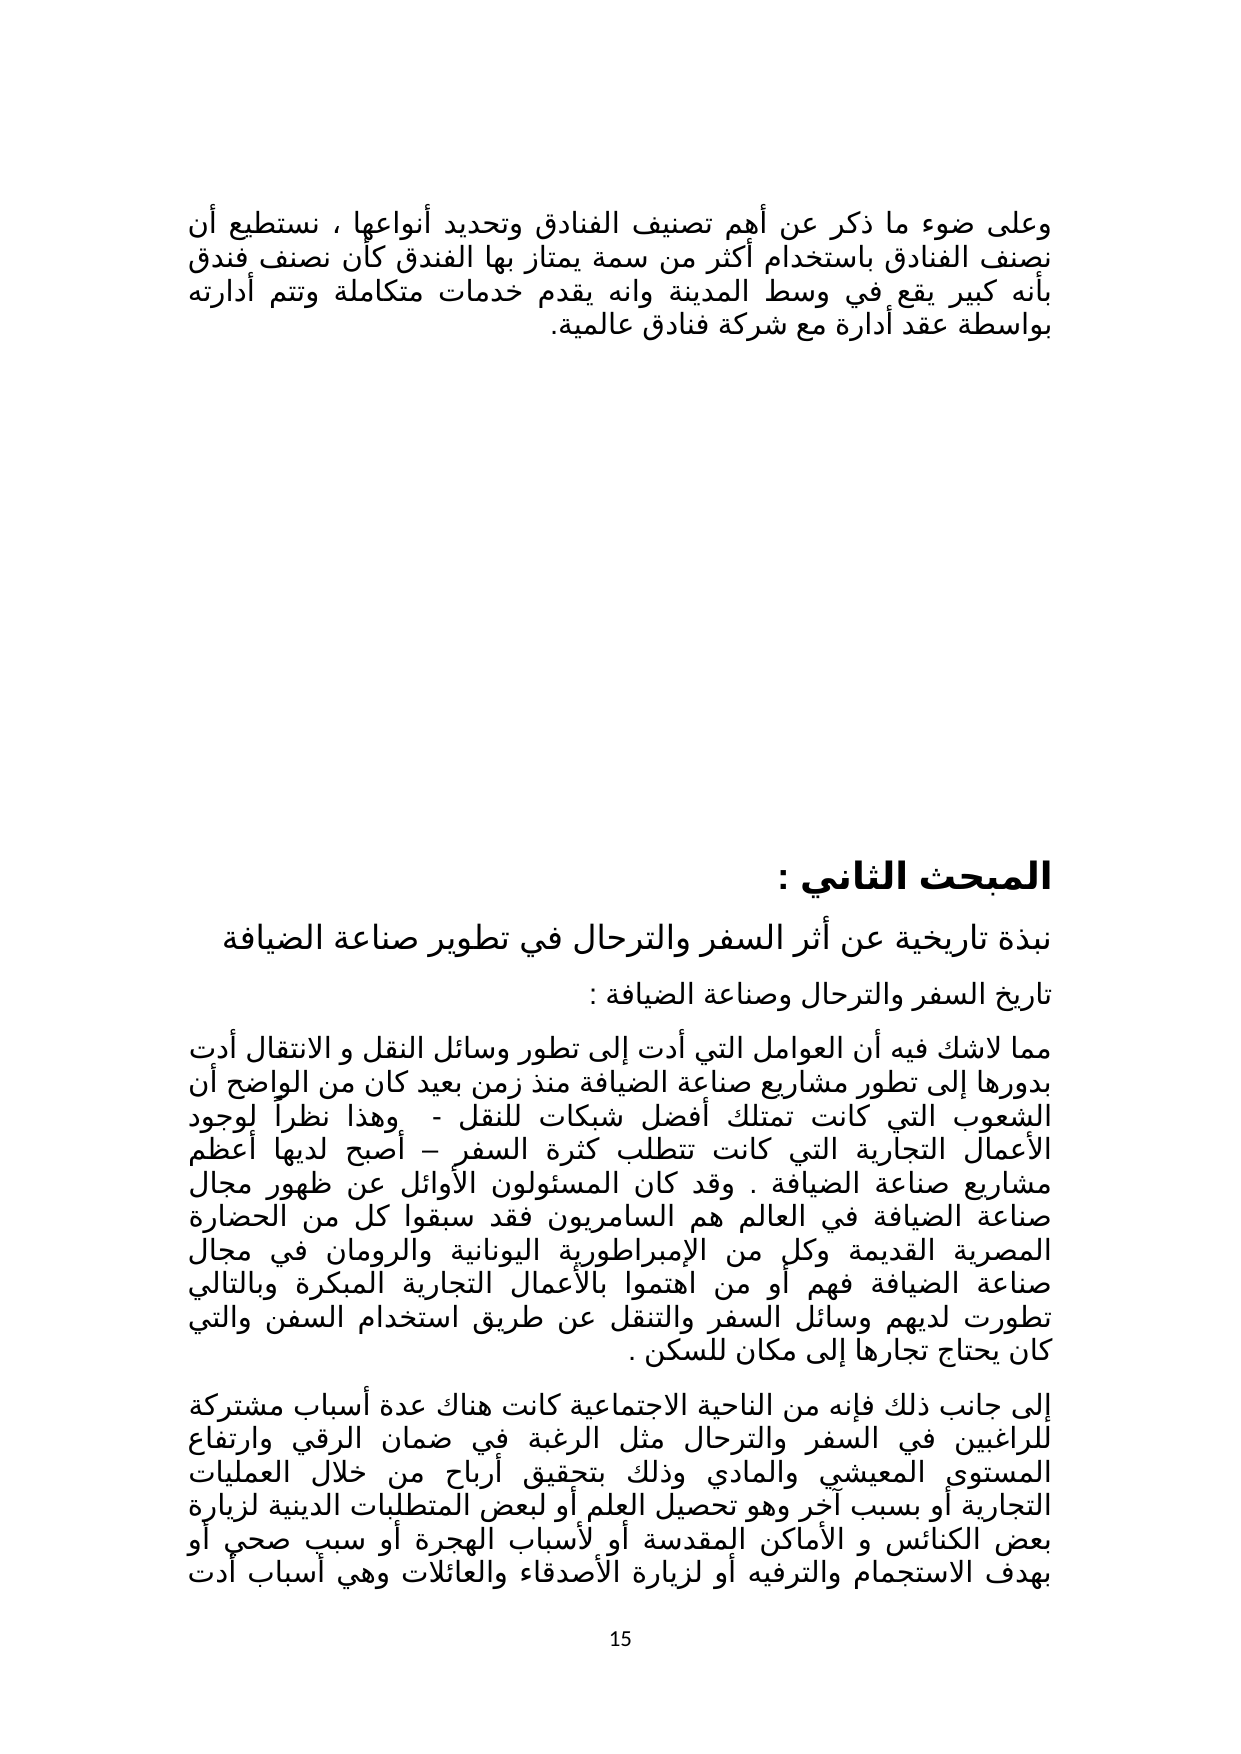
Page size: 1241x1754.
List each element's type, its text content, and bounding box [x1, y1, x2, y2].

text نبذة تاريخية عن أثر السفر والترحال في تطوير صناعة الضيافة [187, 918, 1053, 956]
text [187, 1388, 1053, 1589]
text وعلى ضوء ما ذكر عن أهم تصنيف الفنادق وتحديد أنواعها ، نستطيع أن نصنف الفنادق باستخدام أكثر من سمة يمتاز بها الفندق كأن نصنف فندق بأنه كبير يقع في وسط المدينة وانه يقدم خدمات متكاملة وتتم أدارته بواسطة عقد أدارة مع شركة فنادق عالمية. [187, 206, 1053, 341]
text مما لاشك فيه أن العوامل التي أدت إلى تطور وسائل النقل و الانتقال أدت بدورها إلى تطور مشاريع صناعة الضيافة منذ زمن بعيد كان من الواضح أن الشعوب التي كانت تمتلك أفضل شبكات للنقل - وهذا نظراً لوجود الأعمال التجارية التي كانت تتطلب كثرة السفر – أصبح لديها أعظم مشاريع صناعة الضيافة . وقد كان المسئولون الأوائل عن ظهور مجال صناعة الضيافة في العالم هم السامريون فقد سبقوا كل من الحضارة المصرية القديمة وكل من الإمبراطورية اليونانية والرومان في مجال صناعة الضيافة فهم أو من اهتموا بالأعمال التجارية المبكرة وبالتالي تطورت لديهم وسائل السفر والتنقل عن طريق استخدام السفن والتي كان يحتاج تجارها إلى مكان للسكن . [187, 1032, 1053, 1367]
text المبحث الثاني : [187, 854, 1053, 897]
text تاريخ السفر والترحال وصناعة الضيافة : [187, 977, 1053, 1011]
